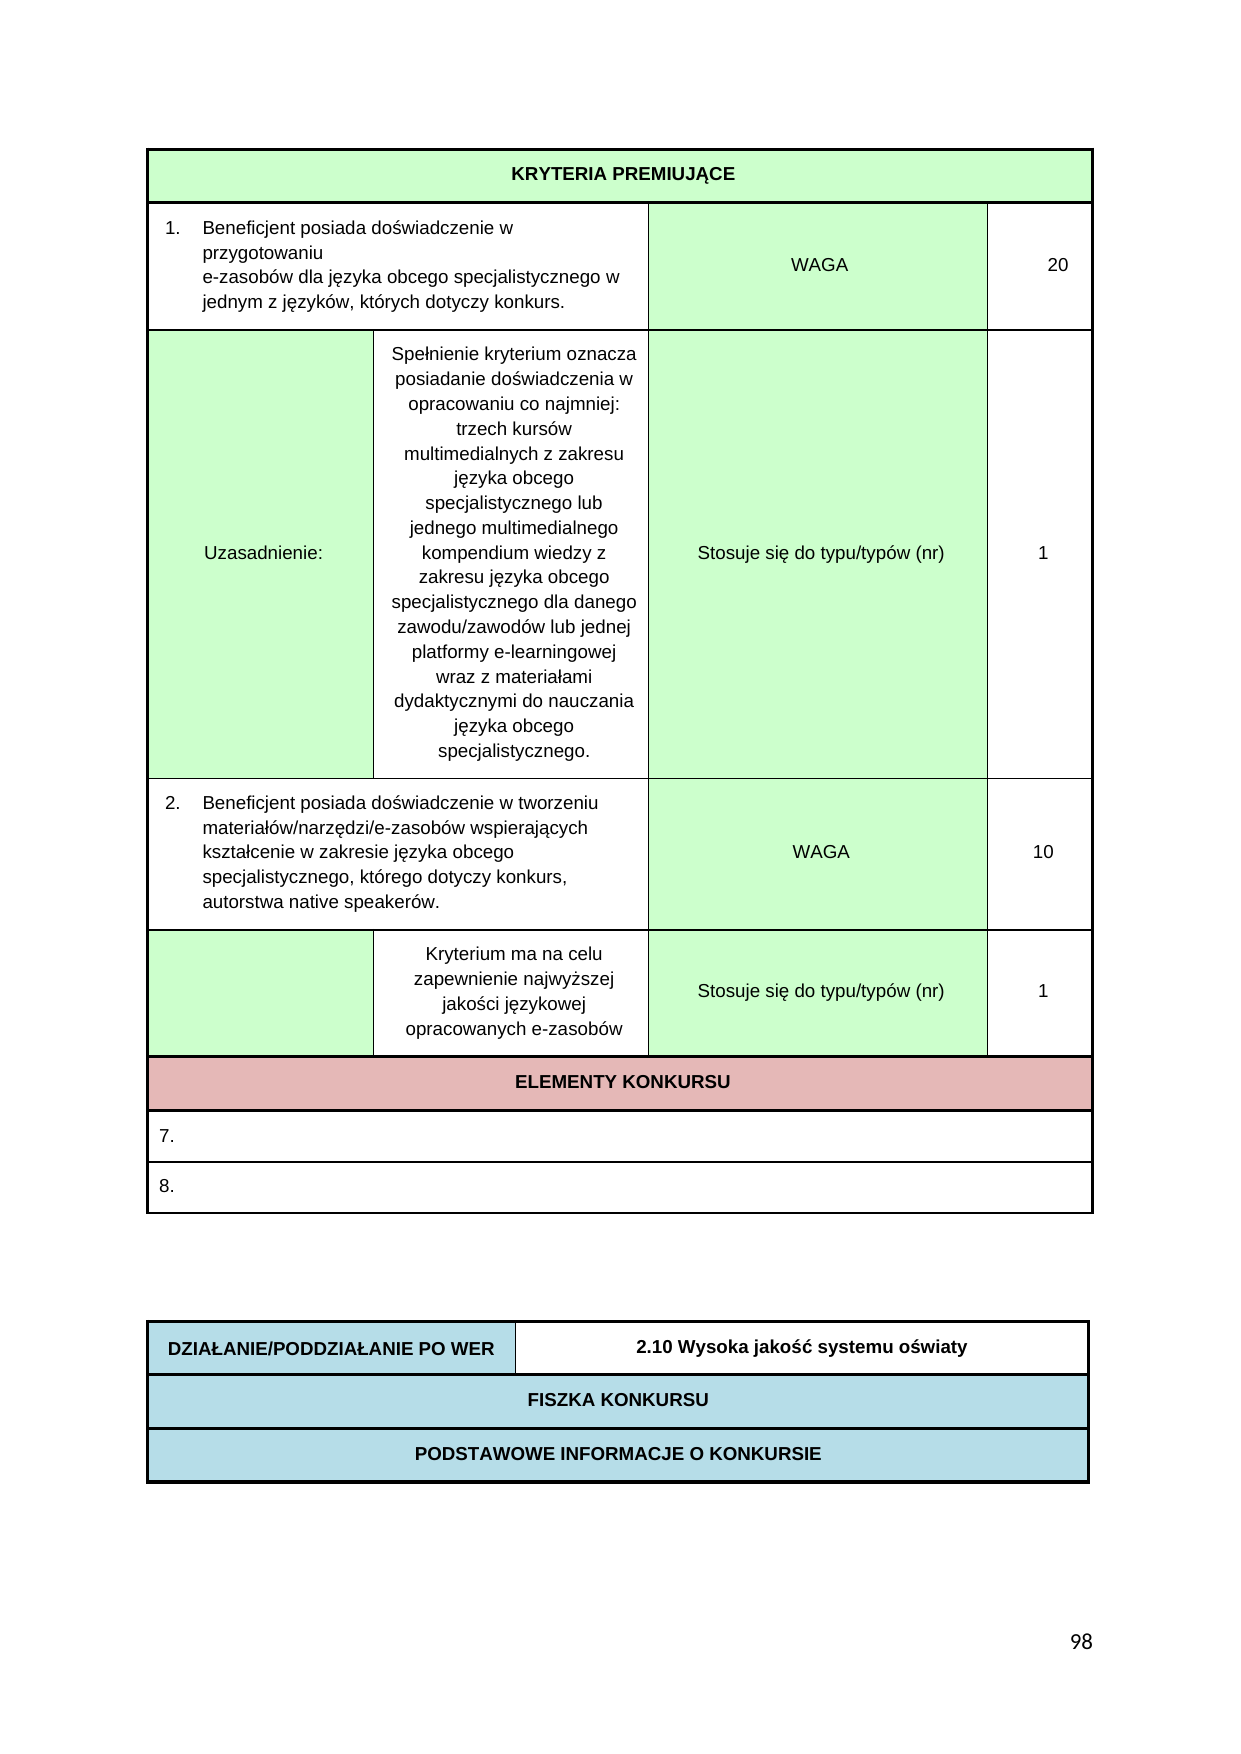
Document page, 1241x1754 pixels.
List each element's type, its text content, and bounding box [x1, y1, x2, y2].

table_cell WAGA [649, 204, 987, 329]
table_cell ELEMENTY KONKURSU [149, 1058, 1091, 1109]
table_cell Stosuje się do typu/typów (nr) [649, 331, 987, 778]
table_cell 1 [988, 331, 1091, 778]
table_cell [149, 1112, 1091, 1161]
table_cell [149, 931, 373, 1055]
table_cell 20 [988, 204, 1091, 329]
table_cell PODSTAWOWE INFORMACJE O KONKURSIE [149, 1430, 1087, 1480]
table_cell Beneficjent posiada doświadczenie w tworzeniu materiałów/narzędzi/e-zasobów wspierających kształcenie w zakresie języka obcego specjalistycznego, którego dotyczy konkurs, autorstwa native speakerów. [149, 779, 648, 929]
table_cell FISZKA KONKURSU [149, 1376, 1087, 1427]
table_cell Spełnienie kryterium oznacza posiadanie doświadczenia w opracowaniu co najmniej: trzech kursów multimedialnych z zakresu języka obcego specjalistycznego lub jednego multimedialnego kompendium wiedzy z zakresu języka obcego specjalistycznego dla danego zawodu/zawodów lub jednej platformy e-learningowej wraz z materiałami dydaktycznymi do nauczania języka obcego specjalistycznego. [374, 331, 648, 778]
table_cell WAGA [649, 779, 987, 929]
table_cell Uzasadnienie: [149, 331, 373, 778]
table_header 2.10 Wysoka jakość systemu oświaty [516, 1323, 1087, 1373]
table_cell Stosuje się do typu/typów (nr) [649, 931, 987, 1055]
table_cell 10 [988, 779, 1091, 929]
table_cell Beneficjent posiada doświadczenie w przygotowaniu e-zasobów dla języka obcego specjalistycznego w jednym z języków, których dotyczy konkurs. [149, 204, 648, 329]
table_cell KRYTERIA PREMIUJĄCE [149, 151, 1091, 201]
table_cell [149, 1163, 1091, 1212]
table_header DZIAŁANIE/PODDZIAŁANIE PO WER [149, 1323, 515, 1373]
table_cell Kryterium ma na celu zapewnienie najwyższej jakości językowej opracowanych e-zasobów [374, 931, 648, 1055]
table_cell 1 [988, 931, 1091, 1055]
